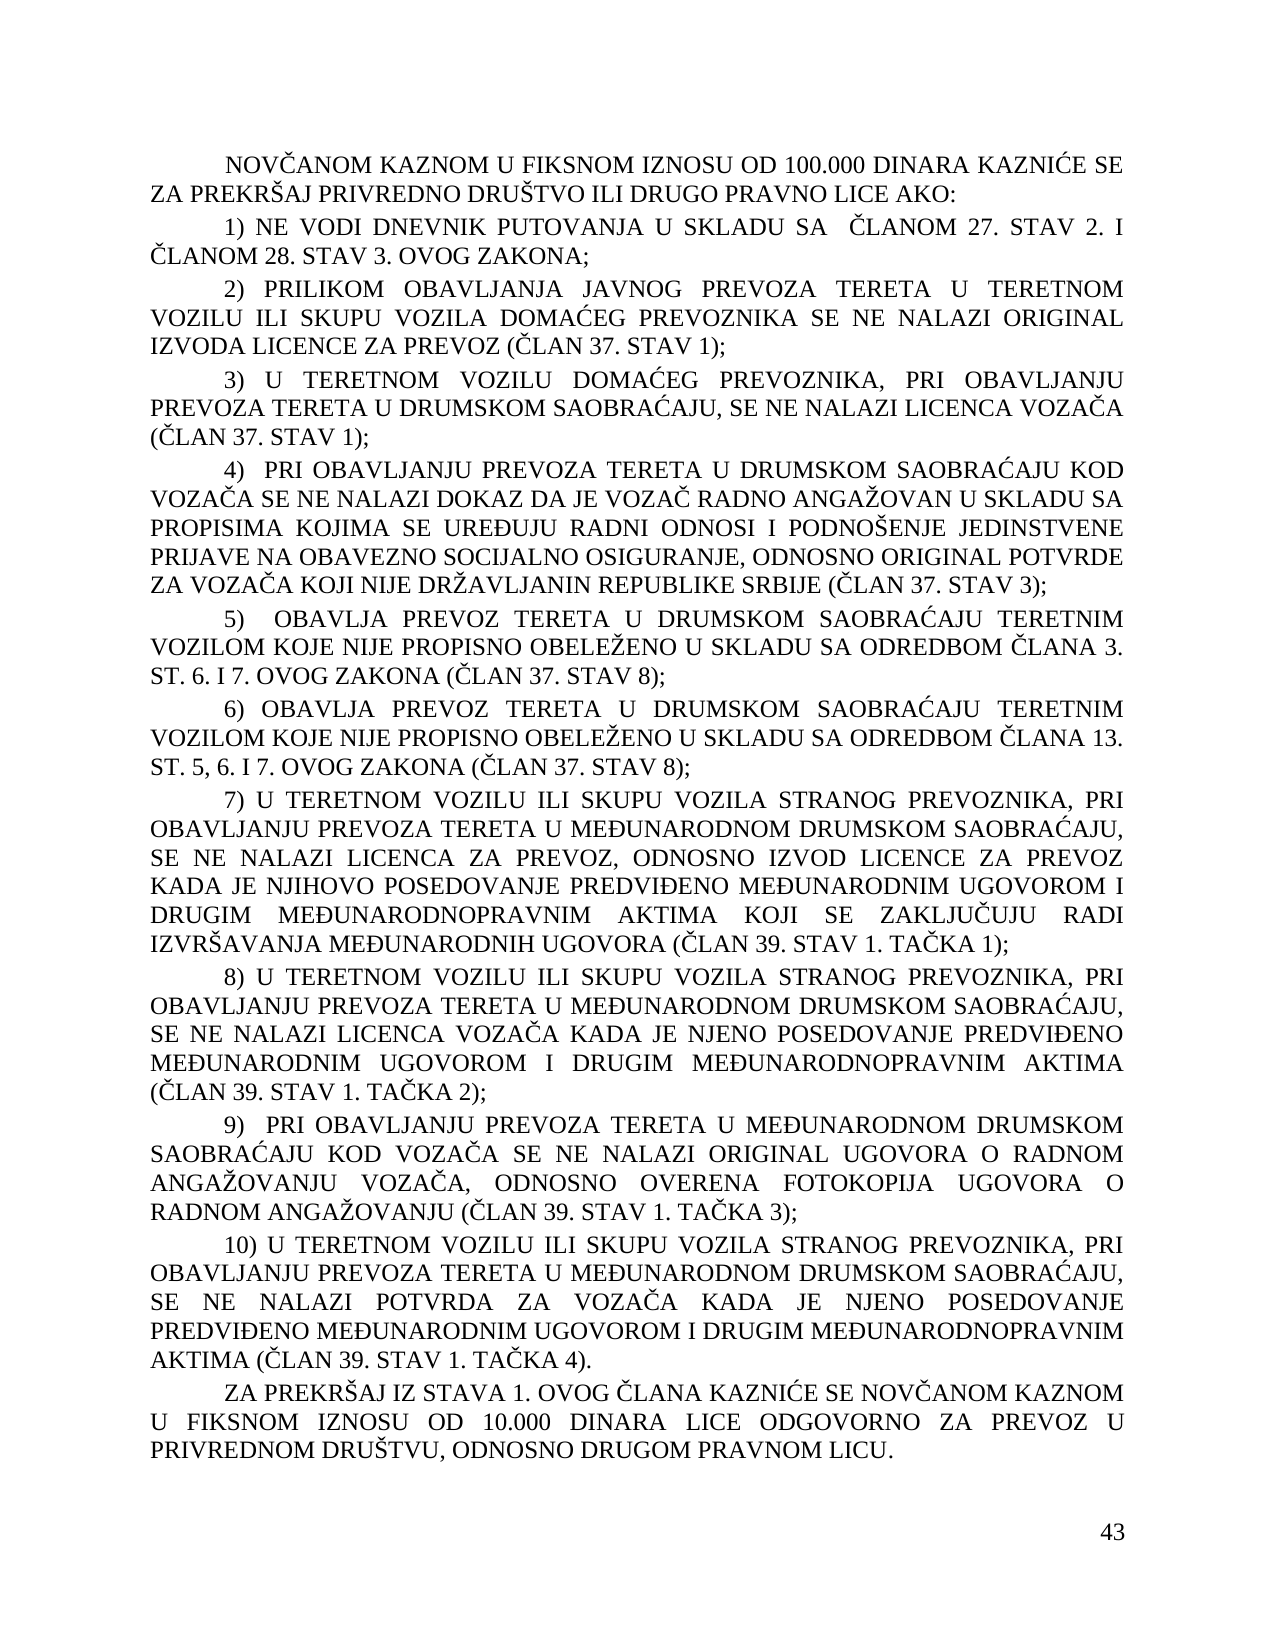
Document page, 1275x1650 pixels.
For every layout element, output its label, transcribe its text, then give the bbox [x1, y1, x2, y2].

text 9) PRI OBAVLJANJU PREVOZA TERETA U MEĐUNARODNOM DRUMSKOM SAOBRAĆAJU KOD VOZAČA SE NE NALAZI ORIGINAL UGOVORA O RADNOM ANGAŽOVANJU VOZAČA, ODNOSNO OVERENA FOTOKOPIJA UGOVORA O RADNOM ANGAŽOVANJU (ČLAN 39. STAV 1. TAČKA 3); [150, 1110, 1125, 1225]
text 6) OBAVLJA PREVOZ TERETA U DRUMSKOM SAOBRAĆAJU TERETNIM VOZILOM KOJE NIJE PROPISNO OBELEŽENO U SKLADU SA ODREDBOM ČLANA 13. ST. 5, 6. I 7. OVOG ZAKONA (ČLAN 37. STAV 8); [150, 694, 1125, 781]
text NOVČANOM KAZNOM U FIKSNOM IZNOSU OD 100.000 DINARA KAZNIĆE SE ZA PREKRŠAJ PRIVREDNO DRUŠTVO ILI DRUGO PRAVNO LICE AKO: [150, 150, 1125, 207]
text 5) OBAVLJA PREVOZ TERETA U DRUMSKOM SAOBRAĆAJU TERETNIM VOZILOM KOJE NIJE PROPISNO OBELEŽENO U SKLADU SA ODREDBOM ČLANA 3. ST. 6. I 7. OVOG ZAKONA (ČLAN 37. STAV 8); [150, 604, 1125, 690]
text 7) U TERETNOM VOZILU ILI SKUPU VOZILA STRANOG PREVOZNIKA, PRI OBAVLJANJU PREVOZA TERETA U MEĐUNARODNOM DRUMSKOM SAOBRAĆAJU, SE NE NALAZI LICENCA ZA PREVOZ, ODNOSNO IZVOD LICENCE ZA PREVOZ KADA JE NJIHOVO POSEDOVANJE PREDVIĐENO MEĐUNARODNIM UGOVOROM I DRUGIM MEĐUNARODNOPRAVNIM AKTIMA KOJI SE ZAKLJUČUJU RADI IZVRŠAVANJA MEĐUNARODNIH UGOVORA (ČLAN 39. STAV 1. TAČKA 1); [150, 785, 1125, 958]
text 8) U TERETNOM VOZILU ILI SKUPU VOZILA STRANOG PREVOZNIKA, PRI OBAVLJANJU PREVOZA TERETA U MEĐUNARODNOM DRUMSKOM SAOBRAĆAJU, SE NE NALAZI LICENCA VOZAČA KADA JE NJENO POSEDOVANJE PREDVIĐENO MEĐUNARODNIM UGOVOROM I DRUGIM MEĐUNARODNOPRAVNIM AKTIMA (ČLAN 39. STAV 1. TAČKA 2); [150, 962, 1125, 1106]
text 10) U TERETNOM VOZILU ILI SKUPU VOZILA STRANOG PREVOZNIKA, PRI OBAVLJANJU PREVOZA TERETA U MEĐUNARODNOM DRUMSKOM SAOBRAĆAJU, SE NE NALAZI POTVRDA ZA VOZAČA KADA JE NJENO POSEDOVANJE PREDVIĐENO MEĐUNARODNIM UGOVOROM I DRUGIM MEĐUNARODNOPRAVNIM AKTIMA (ČLAN 39. STAV 1. TAČKA 4). [150, 1230, 1125, 1373]
text 4) PRI OBAVLJANJU PREVOZA TERETA U DRUMSKOM SAOBRAĆAJU KOD VOZAČA SE NE NALAZI DOKAZ DA JE VOZAČ RADNO ANGAŽOVAN U SKLADU SA PROPISIMA KOJIMA SE UREĐUJU RADNI ODNOSI I PODNOŠENJE JEDINSTVENE PRIJAVE NA OBAVEZNO SOCIJALNO OSIGURANJE, ODNOSNO ORIGINAL POTVRDE ZA VOZAČA KOJI NIJE DRŽAVLJANIN REPUBLIKE SRBIJE (ČLAN 37. STAV 3); [150, 455, 1125, 599]
text ZA PREKRŠAJ IZ STAVA 1. OVOG ČLANA KAZNIĆE SE NOVČANOM KAZNOM U FIKSNOM IZNOSU OD 10.000 DINARA LICE ODGOVORNO ZA PREVOZ U PRIVREDNOM DRUŠTVU, ODNOSNO DRUGOM PRAVNOM LICU. [150, 1378, 1125, 1464]
text 1) NE VODI DNEVNIK PUTOVANJA U SKLADU SA ČLANOM 27. STAV 2. I ČLANOM 28. STAV 3. OVOG ZAKONA; [150, 212, 1125, 269]
text 3) U TERETNOM VOZILU DOMAĆEG PREVOZNIKA, PRI OBAVLJANJU PREVOZA TERETA U DRUMSKOM SAOBRAĆAJU, SE NE NALAZI LICENCA VOZAČA (ČLAN 37. STAV 1); [150, 365, 1125, 451]
text 2) PRILIKOM OBAVLJANJA JAVNOG PREVOZA TERETA U TERETNOM VOZILU ILI SKUPU VOZILA DOMAĆEG PREVOZNIKA SE NE NALAZI ORIGINAL IZVODA LICENCE ZA PREVOZ (ČLAN 37. STAV 1); [150, 274, 1125, 360]
